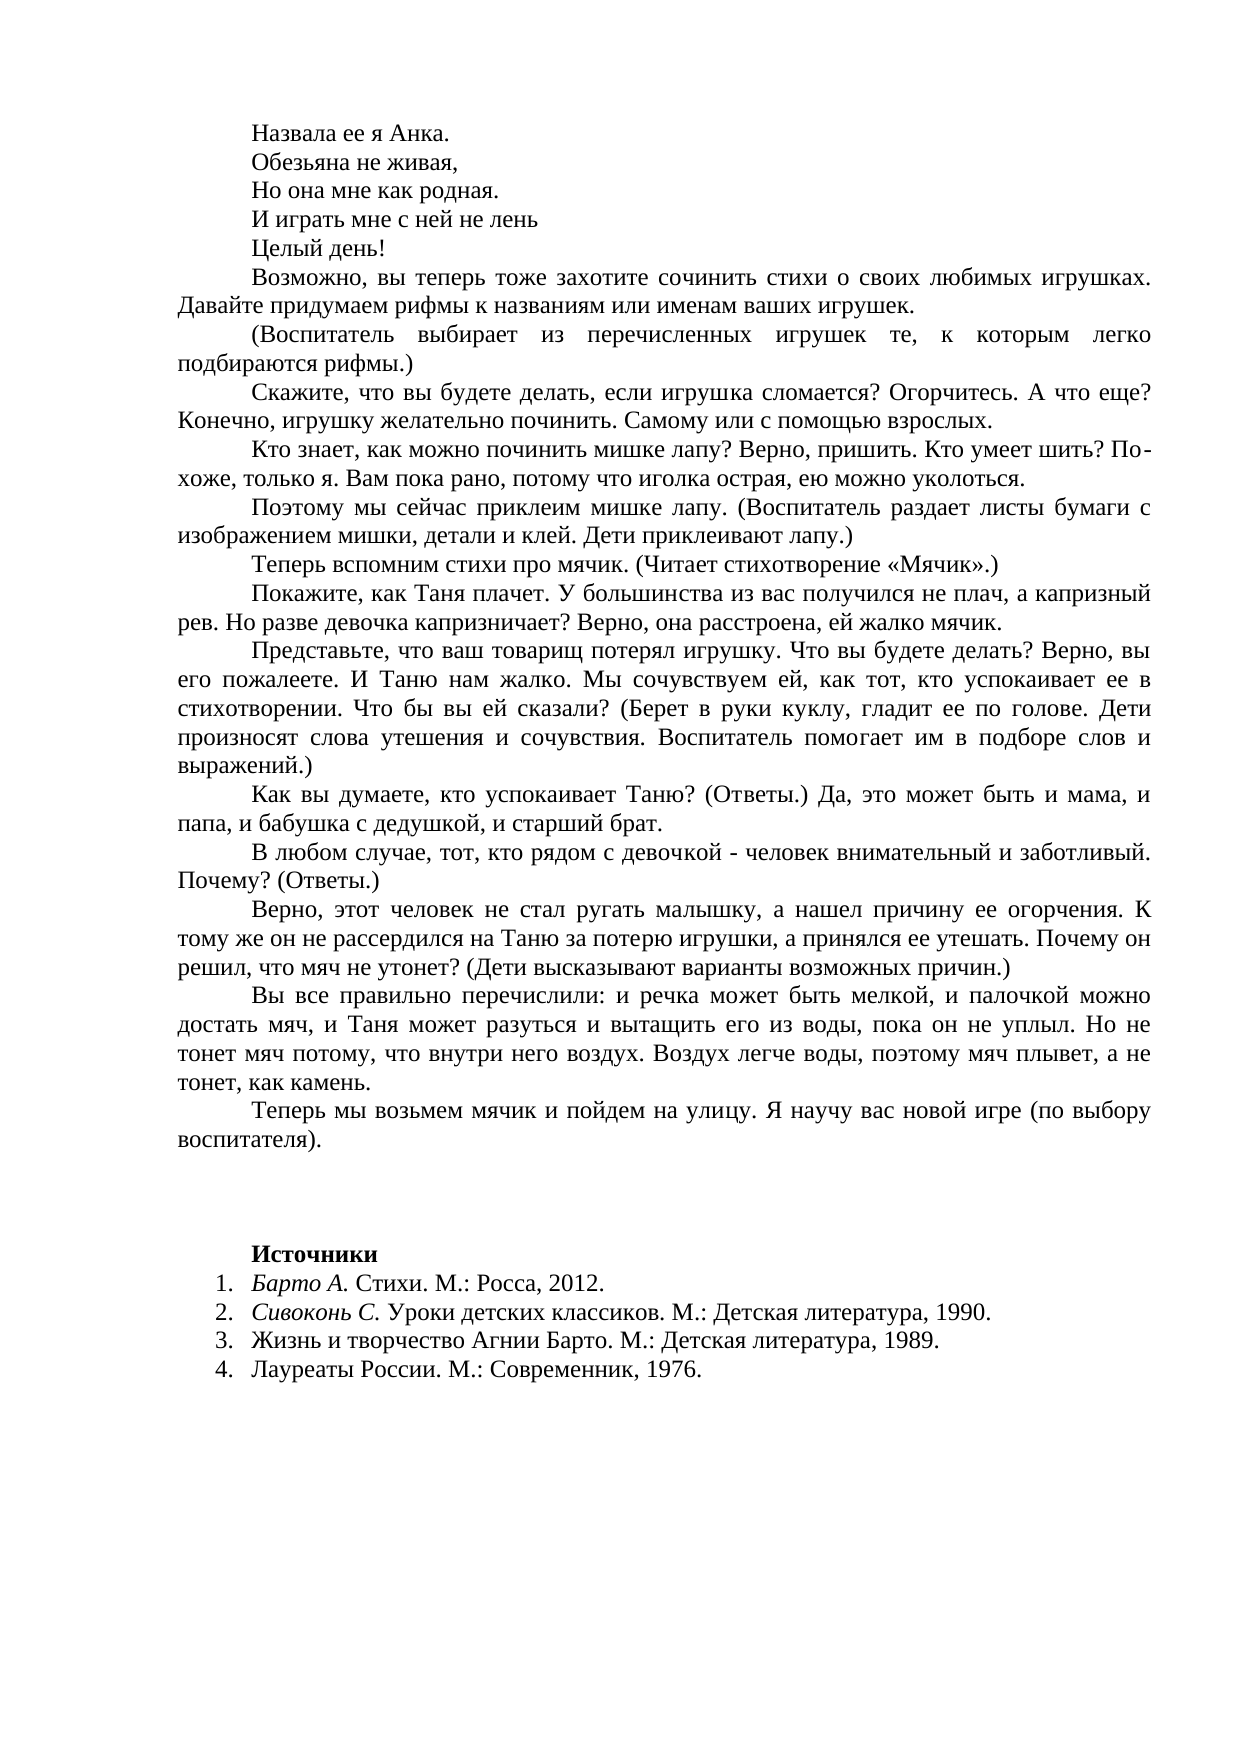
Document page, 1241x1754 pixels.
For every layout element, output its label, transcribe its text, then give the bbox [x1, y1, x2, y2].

text И играть мне с ней не лень [177, 204, 1152, 233]
text Верно, этот человек не стал ругать малышку, а нашел причину ее огорчения. К тому же он не рассердился на Таню за потерю игрушки, а принялся ее утешать. Почему он решил, что мяч не утонет? (Дети высказывают варианты возможных причин.) [177, 894, 1152, 981]
text Покажите, как Таня плачет. У большинства из вас получился не плач, а капризный рев. Но разве девочка капризничает? Верно, она расстроена, ей жалко мячик. [177, 578, 1152, 636]
text Кто знает, как можно починить мишке лапу? Верно, пришить. Кто умеет шить? Похоже, только я. Вам пока рано, потому что иголка острая, ею можно уколоться. [177, 434, 1152, 492]
text Как вы думаете, кто успокаивает Таню? (Ответы.) Да, это может быть и мама, и папа, и бабушка с дедушкой, и старший брат. [177, 779, 1152, 837]
text Источники [177, 1239, 1152, 1268]
text Скажите, что вы будете делать, если игрушка сломается? Огорчитесь. А что еще? Конечно, игрушку желательно починить. Самому или с помощью взрослых. [177, 377, 1152, 434]
list Барто А. Стихи. М.: Росса, 2012. [177, 1268, 1152, 1297]
text Обезьяна не живая, [177, 147, 1152, 176]
text Целый день! [177, 233, 1152, 262]
list Лауреаты России. М.: Современник, 1976. [177, 1354, 1152, 1383]
text Вы все правильно перечислили: и речка может быть мелкой, и палочкой можно достать мяч, и Таня может разуться и вытащить его из воды, пока он не уплыл. Но не тонет мяч потому, что внутри него воздух. Воздух легче воды, поэтому мяч плывет, а не тонет, как камень. [177, 981, 1152, 1096]
text Поэтому мы сейчас приклеим мишке лапу. (Воспитатель раздает листы бумаги с изображением мишки, детали и клей. Дети приклеивают лапу.) [177, 492, 1152, 549]
text Но она мне как родная. [177, 176, 1152, 204]
text Возможно, вы теперь тоже захотите сочинить стихи о своих любимых игрушках. Давайте придумаем рифмы к названиям или именам ваших игрушек. [177, 262, 1152, 319]
text Теперь мы возьмем мячик и пойдем на улицу. Я научу вас новой игре (по выбору воспитателя). [177, 1096, 1152, 1153]
text Теперь вспомним стихи про мячик. (Читает стихотворение «Мячик».) [177, 549, 1152, 578]
list Сивоконь С. Уроки детских классиков. М.: Детская литература, 1990. [177, 1297, 1152, 1326]
text (Воспитатель выбирает из перечисленных игрушек те, к которым легко подбираются рифмы.) [177, 319, 1152, 377]
text Представьте, что ваш товарищ потерял игрушку. Что вы будете делать? Верно, вы его пожалеете. И Таню нам жалко. Мы сочувствуем ей, как тот, кто успокаивает ее в стихотворении. Что бы вы ей сказали? (Берет в руки куклу, гладит ее по голове. Дети произносят слова утешения и сочувствия. Воспитатель помогает им в подборе слов и выражений.) [177, 636, 1152, 779]
list Жизнь и творчество Агнии Барто. М.: Детская литература, 1989. [177, 1326, 1152, 1354]
text В любом случае, тот, кто рядом с девочкой - человек внимательный и заботливый. Почему? (Ответы.) [177, 837, 1152, 894]
text Назвала ее я Анка. [177, 118, 1152, 147]
